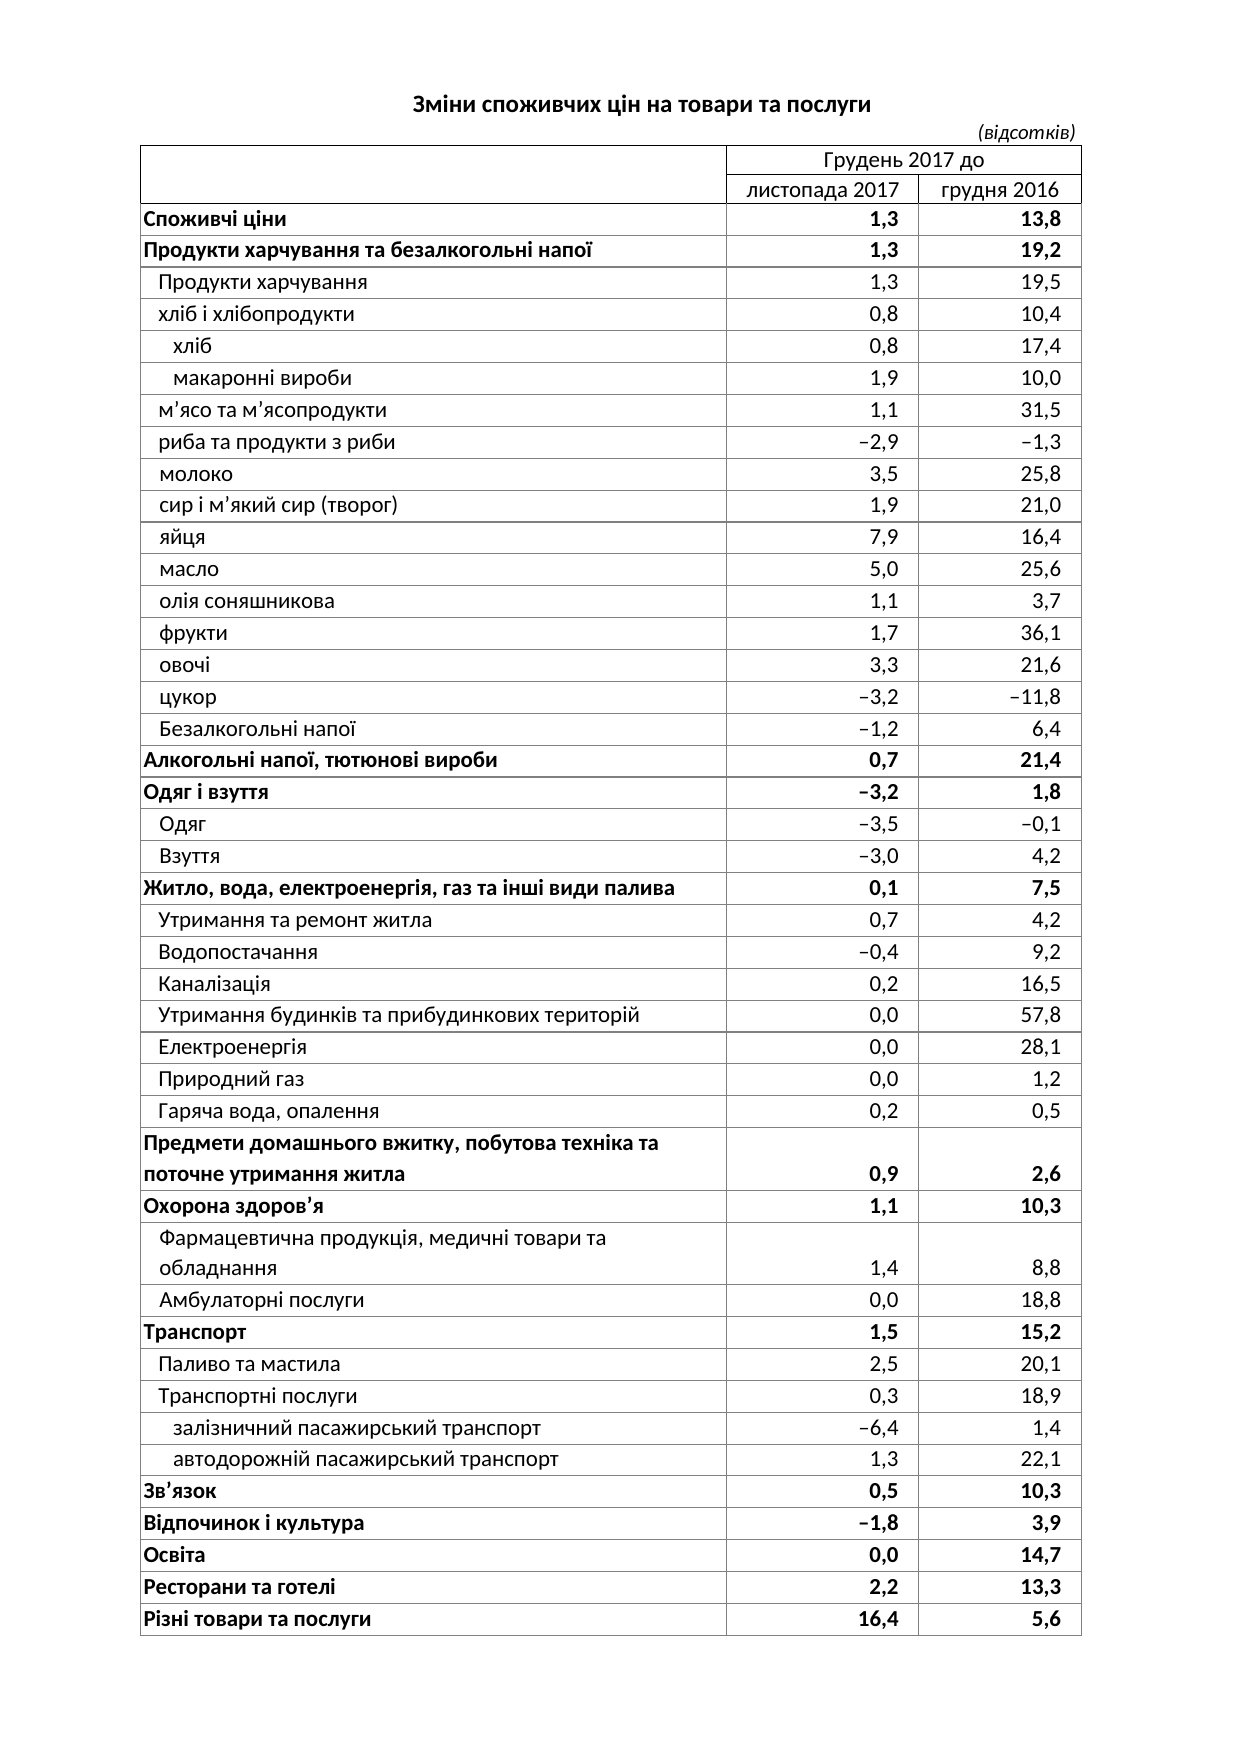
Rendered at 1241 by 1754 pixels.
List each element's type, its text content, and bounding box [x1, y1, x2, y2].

table_cell макаронні вироби [141, 363, 726, 394]
table_cell Житло, вода, електроенергія, газ та інші види палива [141, 873, 726, 904]
table_cell Утримання будинків та прибудинкових територій [141, 1001, 726, 1031]
table_cell Різні товари та послуги [141, 1604, 726, 1635]
table_cell 19,5 [919, 268, 1081, 298]
table_cell –3,0 [727, 841, 918, 872]
table_cell Освіта [141, 1540, 726, 1571]
table_cell хліб і хлібопродукти [141, 299, 726, 330]
table_cell Каналізація [141, 969, 726, 999]
table_cell 7,9 [727, 523, 918, 553]
table_cell Паливо та мастила [141, 1349, 726, 1380]
table_cell 7,5 [919, 873, 1081, 904]
table_cell 0,5 [727, 1476, 918, 1507]
table_cell 10,3 [919, 1476, 1081, 1507]
table_cell 19,2 [919, 236, 1081, 266]
table_cell 17,4 [919, 331, 1081, 362]
table_cell Ресторани та готелі [141, 1572, 726, 1603]
table_cell Взуття [141, 841, 726, 872]
table_cell 1,9 [727, 363, 918, 394]
table_cell 36,1 [919, 618, 1081, 649]
table_cell 1,3 [727, 236, 918, 266]
table_cell Відпочинок і культура [141, 1508, 726, 1539]
table_cell –1,2 [727, 714, 918, 744]
table_cell 1,7 [727, 618, 918, 649]
table_cell 1,3 [727, 268, 918, 298]
table_cell сир і м’який сир (творог) [141, 491, 726, 521]
table_cell 0,7 [727, 746, 918, 776]
table_cell 4,2 [919, 905, 1081, 936]
table_cell Одяг [141, 809, 726, 840]
table_cell Одяг і взуття [141, 778, 726, 808]
table_cell 5,6 [919, 1604, 1081, 1635]
table_cell Гаряча вода, опалення [141, 1096, 726, 1127]
table_cell м’ясо та м’ясопродукти [141, 395, 726, 426]
table_cell 20,1 [919, 1349, 1081, 1380]
table_cell 0,0 [727, 1285, 918, 1316]
table_cell 3,7 [919, 586, 1081, 617]
table_cell 2,5 [727, 1349, 918, 1380]
table_cell молоко [141, 459, 726, 489]
table_cell –0,1 [919, 809, 1081, 840]
table_header [141, 146, 726, 203]
table_cell 0,9 [727, 1128, 918, 1190]
table_cell хліб [141, 331, 726, 362]
table_cell 21,0 [919, 491, 1081, 521]
table_cell 0,0 [727, 1064, 918, 1095]
table_cell Транспорт [141, 1317, 726, 1348]
table_header Грудень 2017 до [727, 146, 1081, 174]
table_cell Предмети домашнього вжитку, побутова техніка та поточне утримання житла [141, 1128, 726, 1190]
table_cell Споживчі ціни [141, 204, 726, 234]
table_cell 16,4 [727, 1604, 918, 1635]
table_cell 6,4 [919, 714, 1081, 744]
text Зміни споживчих цін на товари та послуги [118, 89, 1122, 119]
table_cell Водопостачання [141, 937, 726, 968]
table_cell Безалкогольні напої [141, 714, 726, 744]
table_cell 5,0 [727, 554, 918, 585]
table_cell 21,4 [919, 746, 1081, 776]
table_cell –0,4 [727, 937, 918, 968]
table_cell 25,8 [919, 459, 1081, 489]
table_cell 22,1 [919, 1445, 1081, 1475]
table_cell 16,5 [919, 969, 1081, 999]
table_cell 1,1 [727, 395, 918, 426]
table_cell 0,1 [727, 873, 918, 904]
table_cell риба та продукти з риби [141, 427, 726, 458]
table_cell 1,1 [727, 586, 918, 617]
table_cell 3,3 [727, 650, 918, 681]
table_cell 2,6 [919, 1128, 1081, 1190]
table_cell 28,1 [919, 1033, 1081, 1063]
table_cell 10,0 [919, 363, 1081, 394]
table_cell 4,2 [919, 841, 1081, 872]
table_cell 1,2 [919, 1064, 1081, 1095]
table_cell 16,4 [919, 523, 1081, 553]
table_cell 3,5 [727, 459, 918, 489]
table_cell 0,3 [727, 1381, 918, 1412]
table_cell 3,9 [919, 1508, 1081, 1539]
table_cell 25,6 [919, 554, 1081, 585]
table_cell –1,8 [727, 1508, 918, 1539]
table_cell Охорона здоров’я [141, 1191, 726, 1222]
table_cell 0,0 [727, 1001, 918, 1031]
table_cell Продукти харчування [141, 268, 726, 298]
table_cell –1,3 [919, 427, 1081, 458]
table_cell фрукти [141, 618, 726, 649]
table_cell цукор [141, 682, 726, 713]
table_cell 14,7 [919, 1540, 1081, 1571]
table_cell 1,4 [919, 1413, 1081, 1443]
table_cell 8,8 [919, 1223, 1081, 1284]
table_cell грудня 2016 [919, 175, 1081, 203]
table_cell яйця [141, 523, 726, 553]
table_cell Алкогольні напої, тютюнові вироби [141, 746, 726, 776]
table_cell –3,2 [727, 682, 918, 713]
table_cell Зв’язок [141, 1476, 726, 1507]
table_cell 0,2 [727, 1096, 918, 1127]
table_cell –11,8 [919, 682, 1081, 713]
table_cell 9,2 [919, 937, 1081, 968]
table_cell 1,8 [919, 778, 1081, 808]
table_cell 1,9 [727, 491, 918, 521]
table_cell –6,4 [727, 1413, 918, 1443]
table_cell залізничний пасажирський транспорт [141, 1413, 726, 1443]
table_cell 2,2 [727, 1572, 918, 1603]
table_cell 18,9 [919, 1381, 1081, 1412]
table_cell 1,3 [727, 204, 918, 234]
table_cell Транспортні послуги [141, 1381, 726, 1412]
table_cell 0,0 [727, 1033, 918, 1063]
table_cell 57,8 [919, 1001, 1081, 1031]
table_cell листопада 2017 [727, 175, 918, 203]
table_cell масло [141, 554, 726, 585]
table_cell 0,2 [727, 969, 918, 999]
table_cell олія соняшникова [141, 586, 726, 617]
table_cell Електроенергія [141, 1033, 726, 1063]
table_cell 18,8 [919, 1285, 1081, 1316]
table_cell 10,4 [919, 299, 1081, 330]
table_cell 31,5 [919, 395, 1081, 426]
table_cell 0,8 [727, 299, 918, 330]
table_cell 1,3 [727, 1445, 918, 1475]
table_cell –3,5 [727, 809, 918, 840]
table_cell Утримання та ремонт житла [141, 905, 726, 936]
table_cell 10,3 [919, 1191, 1081, 1222]
text (відсотків) [118, 119, 1078, 144]
table_cell 1,4 [727, 1223, 918, 1284]
table_cell 0,5 [919, 1096, 1081, 1127]
table_cell Природний газ [141, 1064, 726, 1095]
table_cell –2,9 [727, 427, 918, 458]
table_cell Продукти харчування та безалкогольні напої [141, 236, 726, 266]
table_cell 21,6 [919, 650, 1081, 681]
table_cell 0,7 [727, 905, 918, 936]
table_cell –3,2 [727, 778, 918, 808]
table_cell 13,8 [919, 204, 1081, 234]
table_cell овочі [141, 650, 726, 681]
table_cell 1,5 [727, 1317, 918, 1348]
table_cell Амбулаторні послуги [141, 1285, 726, 1316]
table_cell 13,3 [919, 1572, 1081, 1603]
table_cell 1,1 [727, 1191, 918, 1222]
table_cell 15,2 [919, 1317, 1081, 1348]
table_cell Фармацевтична продукція, медичні товари та обладнання [141, 1223, 726, 1284]
table_cell автодорожній пасажирський транспорт [141, 1445, 726, 1475]
table_cell 0,0 [727, 1540, 918, 1571]
table_cell 0,8 [727, 331, 918, 362]
